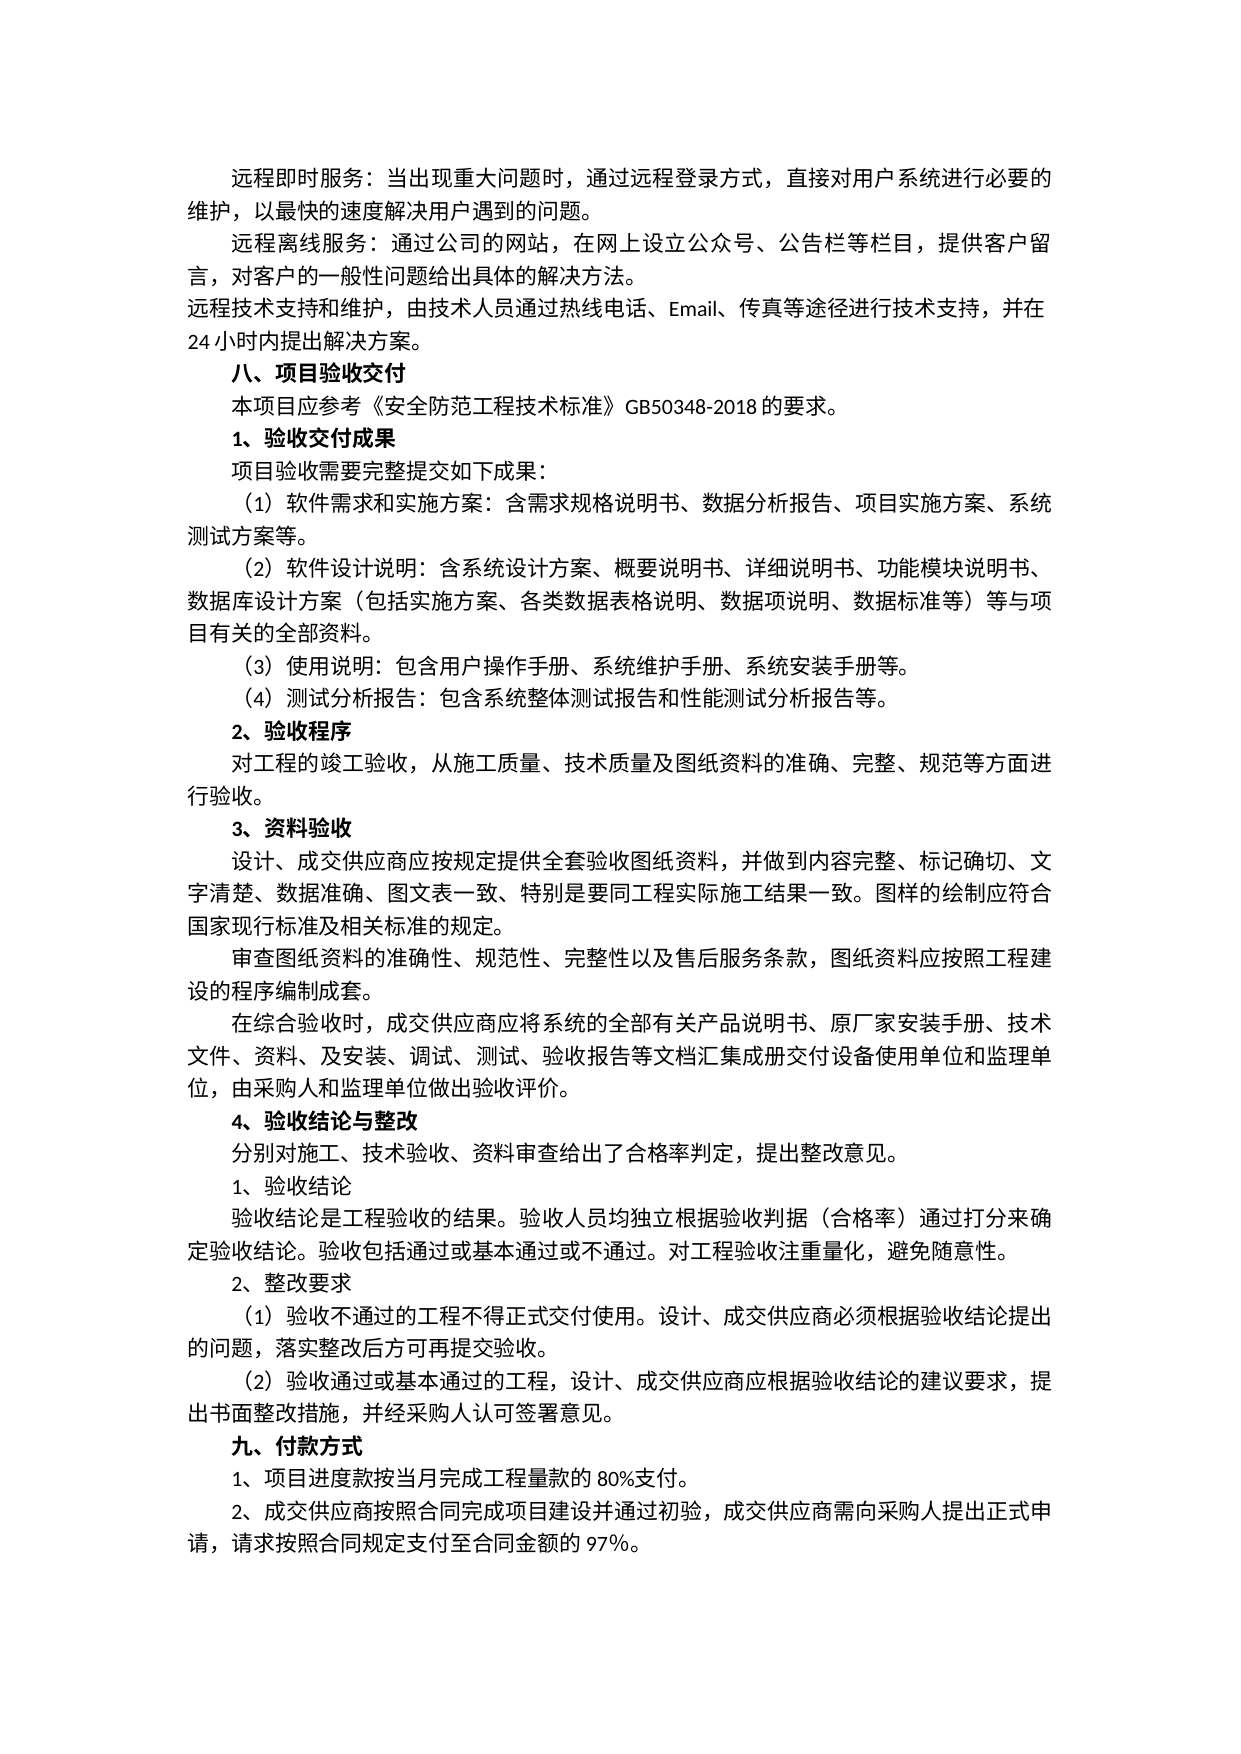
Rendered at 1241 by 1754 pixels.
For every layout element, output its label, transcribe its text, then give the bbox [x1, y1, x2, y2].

text （3）使用说明：包含用户操作手册、系统维护手册、系统安装手册等。 [187, 649, 1053, 682]
text 在综合验收时，成交供应商应将系统的全部有关产品说明书、原厂家安装手册、技术文件、资料、及安装、调试、测试、验收报告等文档汇集成册交付设备使用单位和监理单位，由采购人和监理单位做出验收评价。 [187, 1007, 1053, 1104]
text 2、成交供应商按照合同完成项目建设并通过初验，成交供应商需向采购人提出正式申请，请求按照合同规定支付至合同金额的97％。 [187, 1494, 1053, 1559]
text （1）软件需求和实施方案：含需求规格说明书、数据分析报告、项目实施方案、系统测试方案等。 [187, 487, 1053, 552]
text 九、付款方式 [187, 1429, 1053, 1462]
text 八、项目验收交付 [187, 357, 1053, 389]
text 远程即时服务：当出现重大问题时，通过远程登录方式，直接对用户系统进行必要的维护，以最快的速度解决用户遇到的问题。 [187, 162, 1053, 227]
text （4）测试分析报告：包含系统整体测试报告和性能测试分析报告等。 [187, 682, 1053, 714]
text 1、验收交付成果 [187, 422, 1053, 454]
text 设计、成交供应商应按规定提供全套验收图纸资料，并做到内容完整、标记确切、文字清楚、数据准确、图文表一致、特别是要同工程实际施工结果一致。图样的绘制应符合国家现行标准及相关标准的规定。 [187, 844, 1053, 942]
text 本项目应参考《安全防范工程技术标准》GB50348-2018的要求。 [187, 389, 1053, 422]
text （2）验收通过或基本通过的工程，设计、成交供应商应根据验收结论的建议要求，提出书面整改措施，并经采购人认可签署意见。 [187, 1364, 1053, 1429]
text （1）验收不通过的工程不得正式交付使用。设计、成交供应商必须根据验收结论提出的问题，落实整改后方可再提交验收。 [187, 1299, 1053, 1364]
text 对工程的竣工验收，从施工质量、技术质量及图纸资料的准确、完整、规范等方面进行验收。 [187, 747, 1053, 812]
text （2）软件设计说明：含系统设计方案、概要说明书、详细说明书、功能模块说明书、数据库设计方案（包括实施方案、各类数据表格说明、数据项说明、数据标准等）等与项目有关的全部资料。 [187, 552, 1053, 649]
text 2、验收程序 [187, 714, 1053, 747]
text 1、验收结论 [187, 1169, 1053, 1202]
text 远程离线服务：通过公司的网站，在网上设立公众号、公告栏等栏目，提供客户留言，对客户的一般性问题给出具体的解决方法。 [187, 227, 1053, 292]
text 4、验收结论与整改 [187, 1104, 1053, 1137]
text 分别对施工、技术验收、资料审查给出了合格率判定，提出整改意见。 [187, 1137, 1053, 1169]
text 远程技术支持和维护，由技术人员通过热线电话、Email、传真等途径进行技术支持，并在24小时内提出解决方案。 [187, 292, 1053, 357]
text 验收结论是工程验收的结果。验收人员均独立根据验收判据（合格率）通过打分来确定验收结论。验收包括通过或基本通过或不通过。对工程验收注重量化，避免随意性。 [187, 1202, 1053, 1267]
text 2、整改要求 [187, 1267, 1053, 1299]
text 3、资料验收 [187, 812, 1053, 844]
text 项目验收需要完整提交如下成果： [187, 454, 1053, 487]
text 审查图纸资料的准确性、规范性、完整性以及售后服务条款，图纸资料应按照工程建设的程序编制成套。 [187, 942, 1053, 1007]
text 1、项目进度款按当月完成工程量款的80%支付。 [187, 1462, 1053, 1494]
